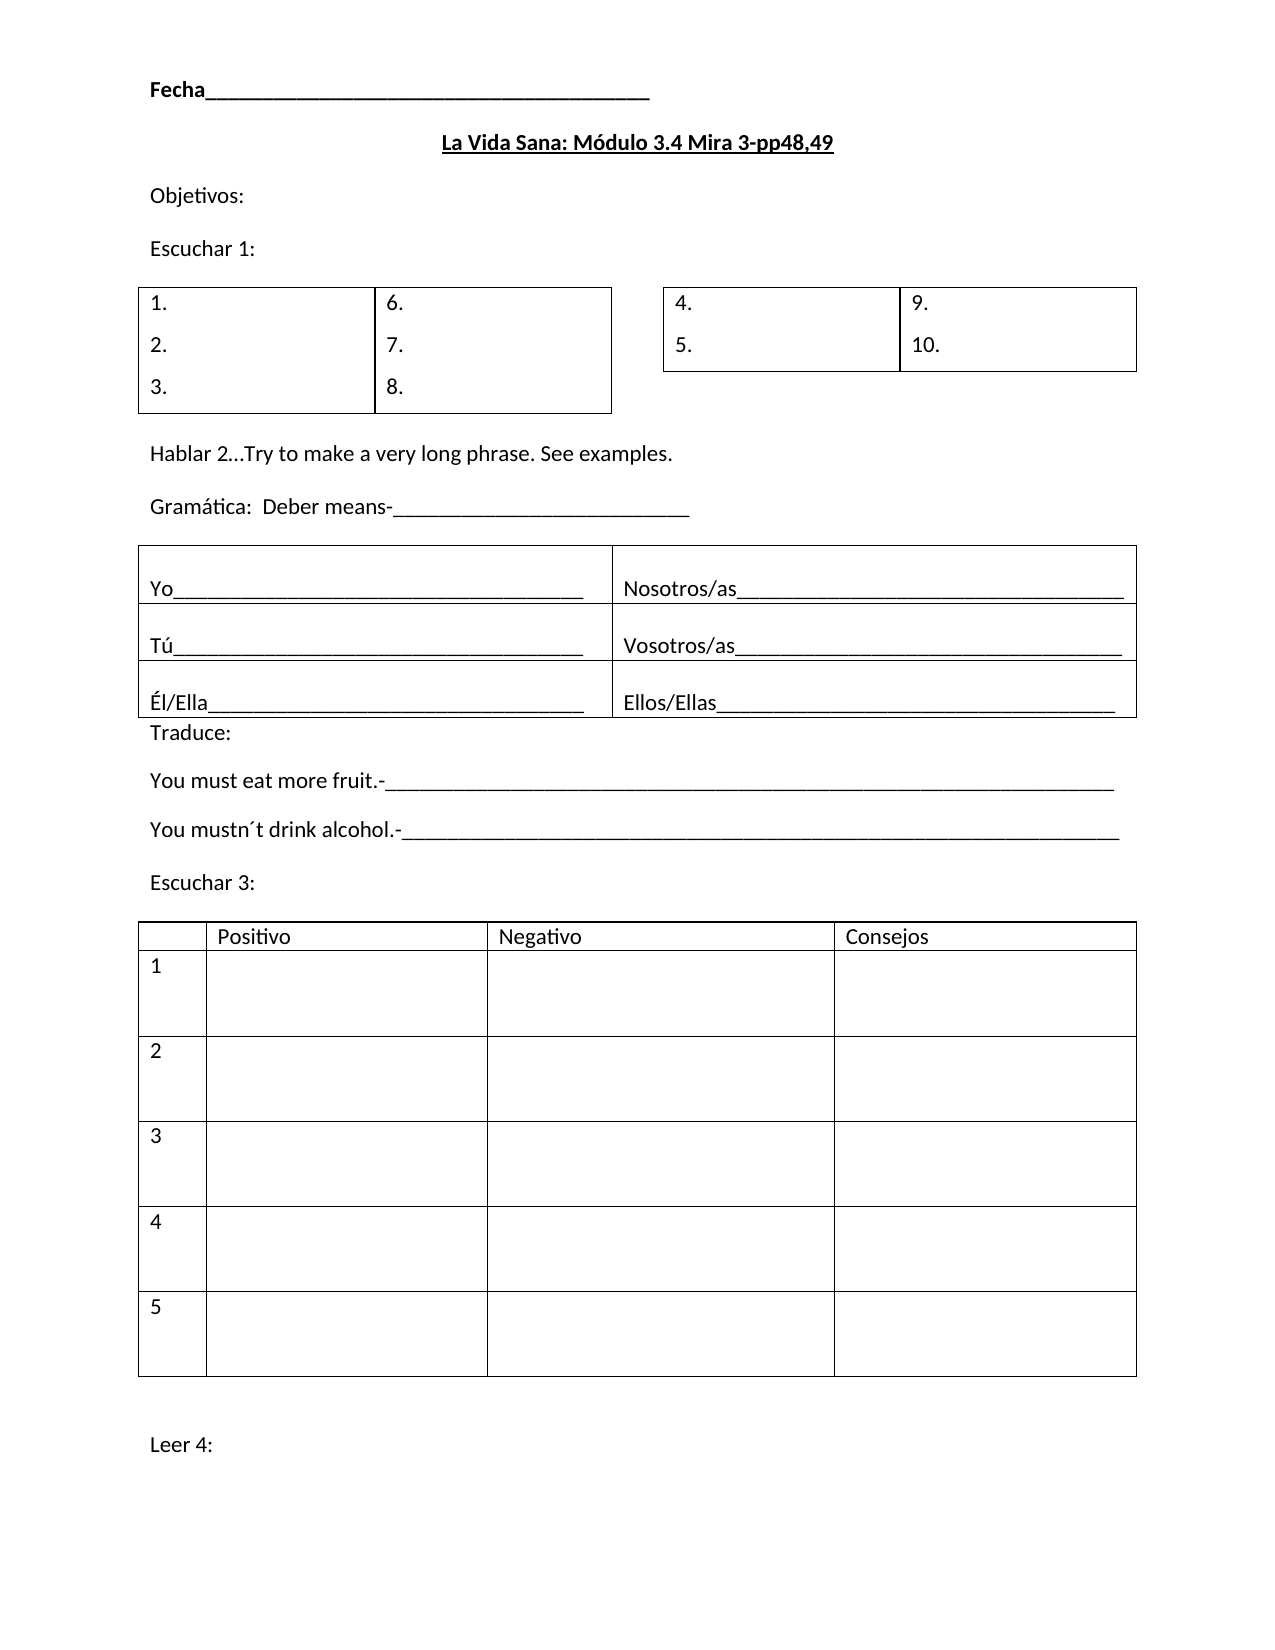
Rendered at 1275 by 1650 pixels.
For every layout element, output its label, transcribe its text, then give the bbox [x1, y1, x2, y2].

text Traduce: [150, 718, 1125, 746]
table_header 6. 7. 8. 9. 10. [376, 288, 611, 413]
table_header Nosotros/as__________________________________ [613, 546, 1136, 602]
table_header 1. 2. 3. 4. 5. [139, 288, 374, 413]
text Escuchar 3: [150, 868, 1125, 896]
text Hablar 2…Try to make a very long phrase. See examples. [150, 439, 1125, 467]
table_header Negativo [488, 923, 834, 950]
table_cell 5 [139, 1292, 206, 1376]
table_cell 1 [139, 951, 206, 1036]
table_cell [835, 1122, 1136, 1206]
table_cell [488, 1122, 834, 1206]
text Escuchar 1: [150, 234, 1125, 262]
table_cell [835, 1207, 1136, 1291]
table_cell Él/Ella_________________________________ [139, 661, 612, 717]
table_cell [835, 1292, 1136, 1376]
table_header Consejos [835, 923, 1136, 950]
table_cell Tú____________________________________ [139, 604, 612, 659]
table_header Yo____________________________________ [139, 546, 612, 602]
text Fecha_______________________________________ [150, 75, 1125, 103]
table_cell 3 [139, 1122, 206, 1206]
table_cell [207, 1037, 487, 1121]
text La Vida Sana: Módulo 3.4 Mira 3-pp48,49 [150, 128, 1125, 156]
table_header 6. 7. 8. 9. 10. [901, 288, 1136, 371]
table_cell [488, 1292, 834, 1376]
table_cell [488, 1207, 834, 1291]
table_cell [835, 1037, 1136, 1121]
table_cell [488, 951, 834, 1036]
table_cell [835, 951, 1136, 1036]
table_cell [207, 951, 487, 1036]
table_cell Ellos/Ellas___________________________________ [613, 661, 1136, 717]
table_cell 2 [139, 1037, 206, 1121]
table_cell [207, 1292, 487, 1376]
text Leer 4: [150, 1430, 1125, 1458]
text You mustn´t drink alcohol.-_______________________________________________________________ [150, 815, 1125, 843]
table_cell [488, 1037, 834, 1121]
table_cell [207, 1207, 487, 1291]
text Gramática: Deber means-__________________________ [150, 492, 1125, 520]
table_header Positivo [207, 923, 487, 950]
table_header 1. 2. 3. 4. 5. [664, 288, 899, 371]
table_cell [207, 1122, 487, 1206]
table_header [139, 923, 206, 950]
table_cell Vosotros/as__________________________________ [613, 604, 1136, 659]
text Objetivos: [150, 181, 1125, 209]
table_cell 4 [139, 1207, 206, 1291]
text You must eat more fruit.-________________________________________________________________ [150, 766, 1125, 794]
